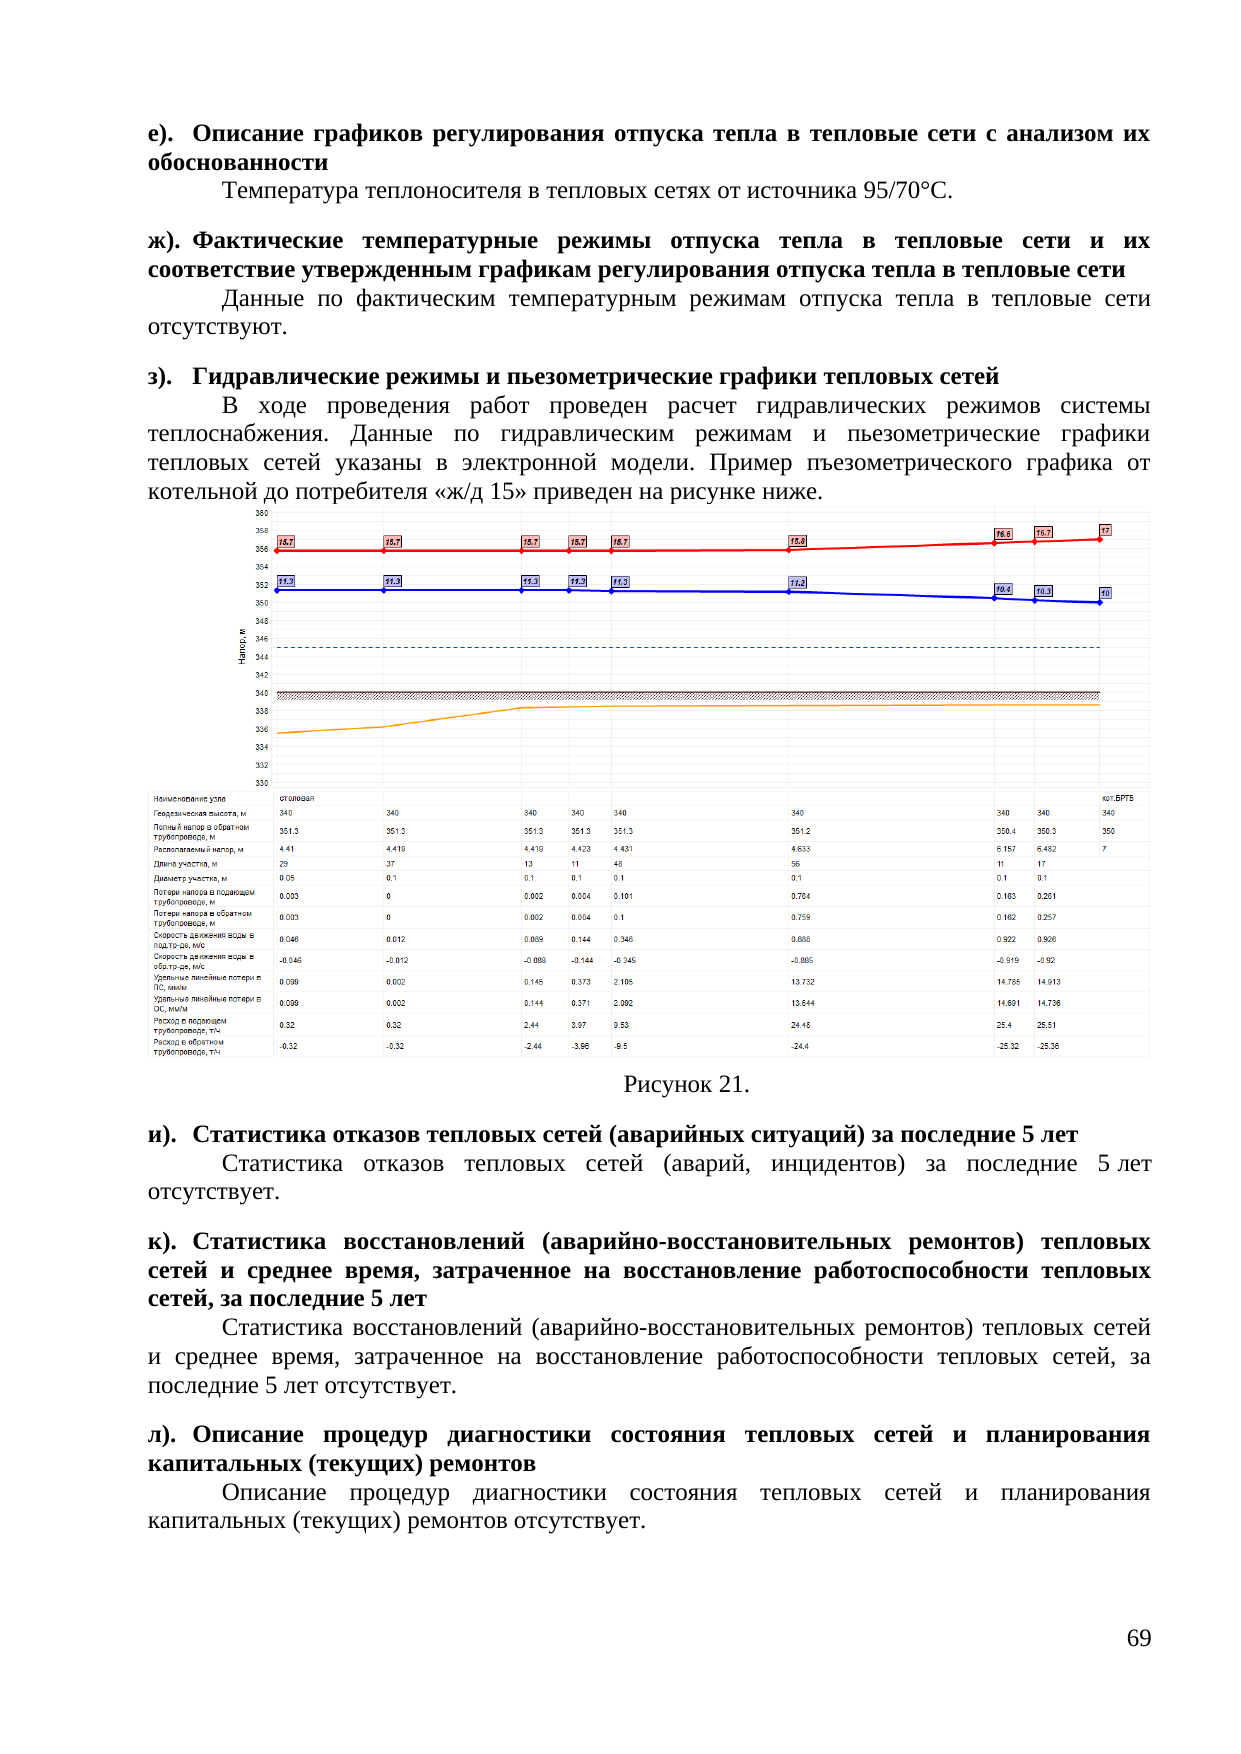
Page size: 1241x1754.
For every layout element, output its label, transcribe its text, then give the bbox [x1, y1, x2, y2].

text Описание процедур диагностики состояния тепловых сетей и планирования капитальных (текущих) ремонтов отсутствует. [148, 1477, 1152, 1534]
picture [147, 504, 1152, 1057]
text В ходе проведения работ проведен расчет гидравлических режимов системы теплоснабжения. Данные по гидравлическим режимам и пьезометрические графики тепловых сетей указаны в электронной модели. Пример пъезометрического графика от котельной до потребителя «ж/д 15» приведен на рисунке ниже. [148, 390, 1152, 504]
subtitle Описание графиков регулирования отпуска тепла в тепловые сети с анализом их обоснованности [148, 118, 1152, 176]
subtitle Описание процедур диагностики состояния тепловых сетей и планирования капитальных (текущих) ремонтов [148, 1419, 1152, 1477]
text Статистика восстановлений (аварийно-восстановительных ремонтов) тепловых сетей и среднее время, затраченное на восстановление работоспособности тепловых сетей, за последние 5 лет отсутствует. [148, 1312, 1152, 1398]
text Данные по фактическим температурным режимам отпуска тепла в тепловые сети отсутствуют. [148, 283, 1152, 340]
text Рисунок 21. [148, 1069, 1152, 1098]
subtitle Гидравлические режимы и пьезометрические графики тепловых сетей [148, 361, 1152, 390]
subtitle Фактические температурные режимы отпуска тепла в тепловые сети и их соответствие утвержденным графикам регулирования отпуска тепла в тепловые сети [148, 225, 1152, 283]
subtitle Статистика отказов тепловых сетей (аварийных ситуаций) за последние 5 лет [148, 1119, 1152, 1148]
subtitle Статистика восстановлений (аварийно-восстановительных ремонтов) тепловых сетей и среднее время, затраченное на восстановление работоспособности тепловых сетей, за последние 5 лет [148, 1226, 1152, 1312]
text Статистика отказов тепловых сетей (аварий, инцидентов) за последние 5 лет отсутствует. [148, 1148, 1152, 1205]
text Температура теплоносителя в тепловых сетях от источника 95/70°С. [148, 176, 1152, 204]
